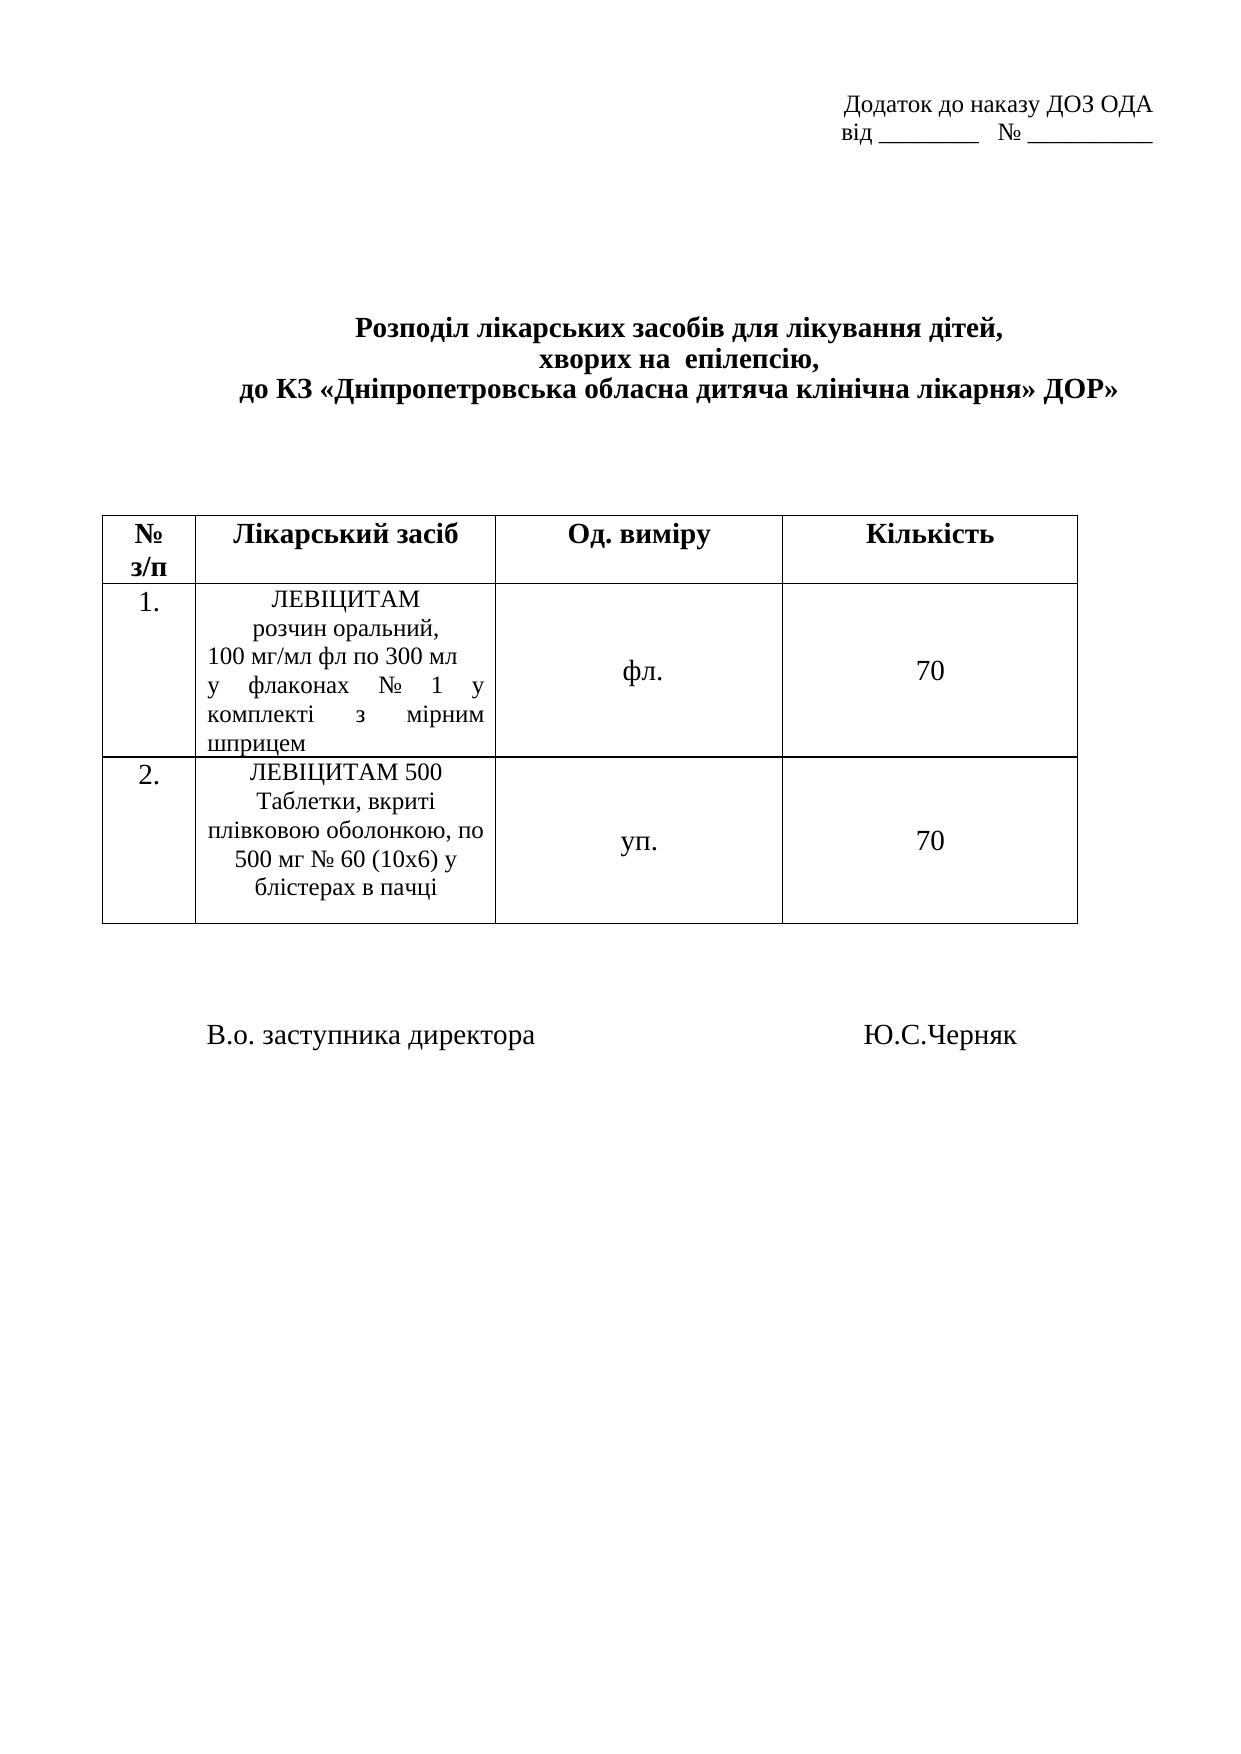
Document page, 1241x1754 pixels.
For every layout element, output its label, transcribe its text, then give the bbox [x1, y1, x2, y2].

text Додаток до наказу ДОЗ ОДА [325, 89, 1181, 117]
table_header № з/п [103, 516, 195, 583]
table_header Кількість [783, 516, 1077, 583]
table_cell 70 [783, 584, 1077, 756]
table_header Од. виміру [496, 516, 782, 583]
text від ________ № __________ [325, 117, 1181, 146]
table_cell 70 [783, 758, 1077, 923]
table_cell 2. [103, 758, 195, 923]
text В.о. заступника директора Ю.С.Черняк [177, 1017, 1181, 1051]
table_cell 1. [103, 584, 195, 756]
text хворих на епілепсію, [177, 344, 1181, 374]
table_cell ЛЕВІЦИТАМ 500 Таблетки, вкриті плівковою оболонкою, по 500 мг № 60 (10х6) у блістерах в пачці [196, 758, 495, 923]
table_cell фл. [496, 584, 782, 756]
table_cell ЛЕВІЦИТАМ розчин оральний, 100 мг/мл фл по 300 мл у флаконах № 1 у комплекті з мірним шприцем [196, 584, 495, 756]
text Розподіл лікарських засобів для лікування дітей, [177, 314, 1181, 344]
table_header Лікарський засіб [196, 516, 495, 583]
text до КЗ «Дніпропетровська обласна дитяча клінічна лікарня» ДОР» [177, 374, 1181, 404]
table_cell уп. [496, 758, 782, 923]
